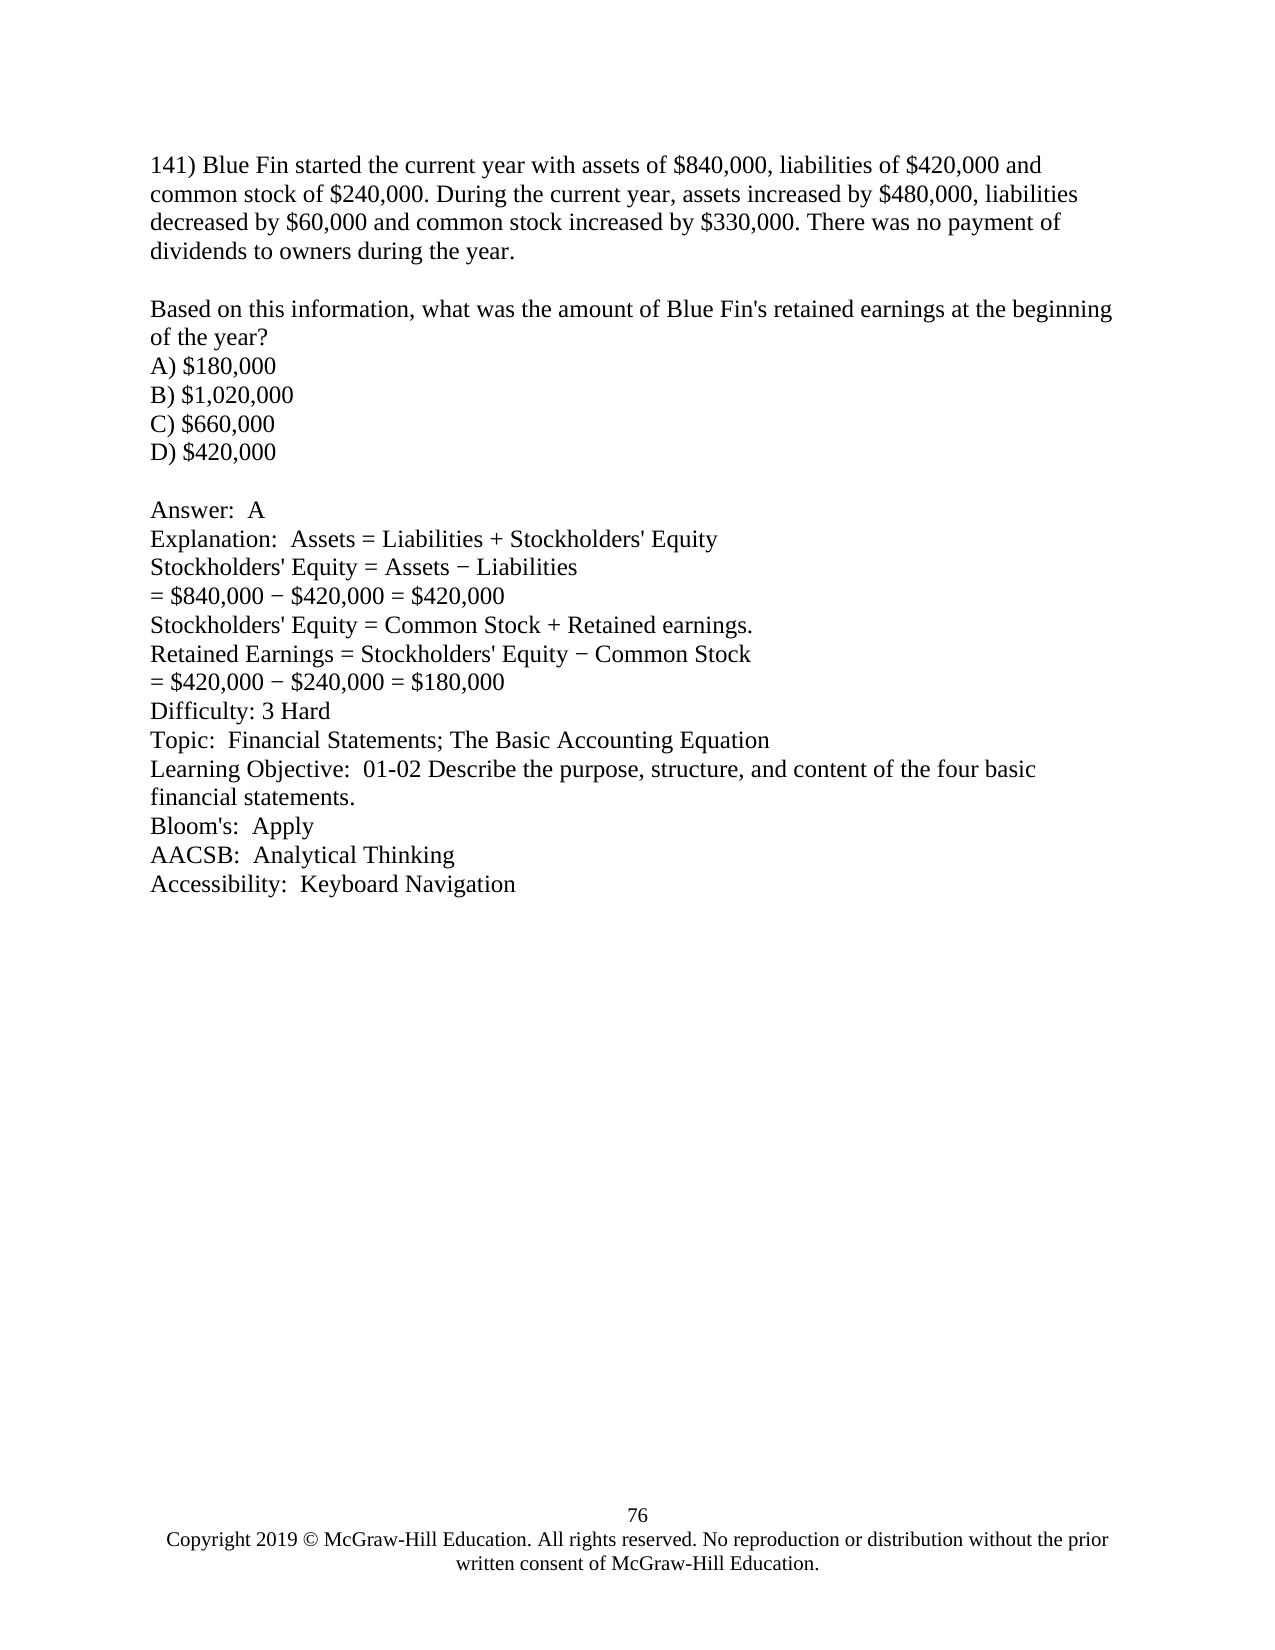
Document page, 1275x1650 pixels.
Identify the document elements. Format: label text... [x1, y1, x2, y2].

text Retained Earnings = Stockholders' Equity − Common Stock [150, 639, 1125, 667]
text Bloom's: Apply [150, 811, 1125, 840]
text D) $420,000 [150, 437, 1125, 466]
text = $840,000 − $420,000 = $420,000 [150, 581, 1125, 610]
text Answer: A [150, 495, 1125, 524]
text Topic: Financial Statements; The Basic Accounting Equation [150, 725, 1125, 754]
text B) $1,020,000 [150, 380, 1125, 409]
text Explanation: Assets = Liabilities + Stockholders' Equity [150, 524, 1125, 552]
text Stockholders' Equity = Common Stock + Retained earnings. [150, 610, 1125, 639]
text Difficulty: 3 Hard [150, 696, 1125, 725]
text Based on this information, what was the amount of Blue Fin's retained earnings at the beginning of the year? [150, 294, 1125, 351]
text Learning Objective: 01-02 Describe the purpose, structure, and content of the four basic financial statements. [150, 754, 1125, 811]
text C) $660,000 [150, 409, 1125, 437]
text A) $180,000 [150, 351, 1125, 380]
text = $420,000 − $240,000 = $180,000 [150, 667, 1125, 696]
text Stockholders' Equity = Assets − Liabilities [150, 552, 1125, 581]
text 141) Blue Fin started the current year with assets of $840,000, liabilities of $420,000 and common stock of $240,000. During the current year, assets increased by $480,000, liabilities decreased by $60,000 and common stock increased by $330,000. There was no payment of dividends to owners during the year. [150, 150, 1125, 265]
text AACSB: Analytical Thinking [150, 840, 1125, 869]
text Accessibility: Keyboard Navigation [150, 869, 1125, 897]
